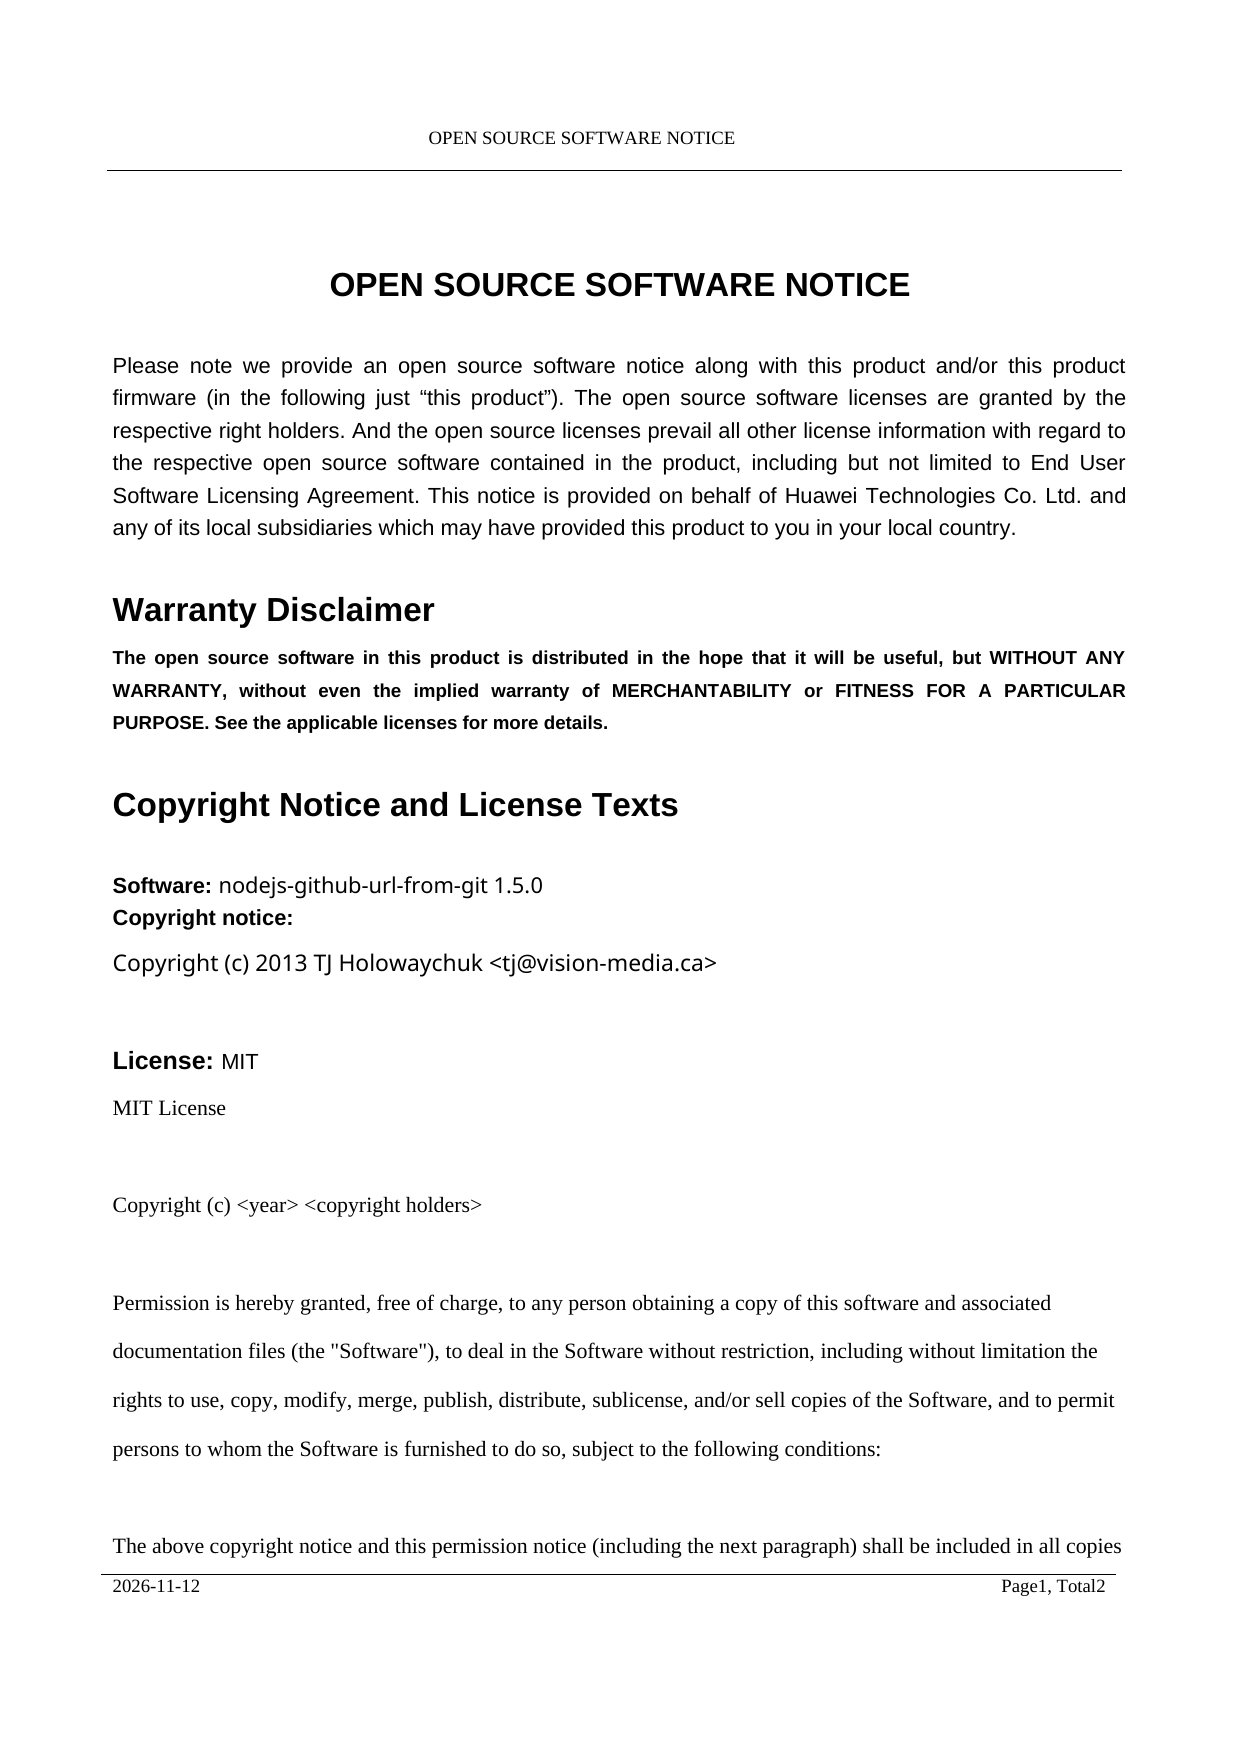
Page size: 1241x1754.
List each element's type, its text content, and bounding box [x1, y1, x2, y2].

text The open source software in this product is distributed in the hope that it will be useful, but WITHOUT ANY WARRANTY, without even the implied warranty of MERCHANTABILITY or FITNESS FOR A PARTICULAR PURPOSE. See the applicable licenses for more details. [112, 641, 1128, 739]
text Copyright notice: [112, 901, 1128, 934]
text Please note we provide an open source software notice along with this product and/or this product firmware (in the following just “this product”). The open source software licenses are granted by the respective right holders. And the open source licenses prevail all other license information with regard to the respective open source software contained in the product, including but not limited to End User Software Licensing Agreement. This notice is provided on behalf of Huawei Technologies Co. Ltd. and any of its local subsidiaries which may have provided this product to you in your local country. [112, 349, 1128, 544]
text Copyright Notice and License Texts [112, 771, 1128, 836]
text OPEN SOURCE SOFTWARE NOTICE [112, 251, 1128, 316]
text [112, 1091, 1128, 1562]
text License: MIT [112, 1044, 1128, 1077]
text Software: nodejs-github-url-from-git 1.5.0 [112, 869, 1128, 901]
text Warranty Disclaimer [112, 576, 1128, 641]
text Copyright (c) 2013 TJ Holowaychuk <tj@vision-media.ca> [112, 947, 1128, 1028]
